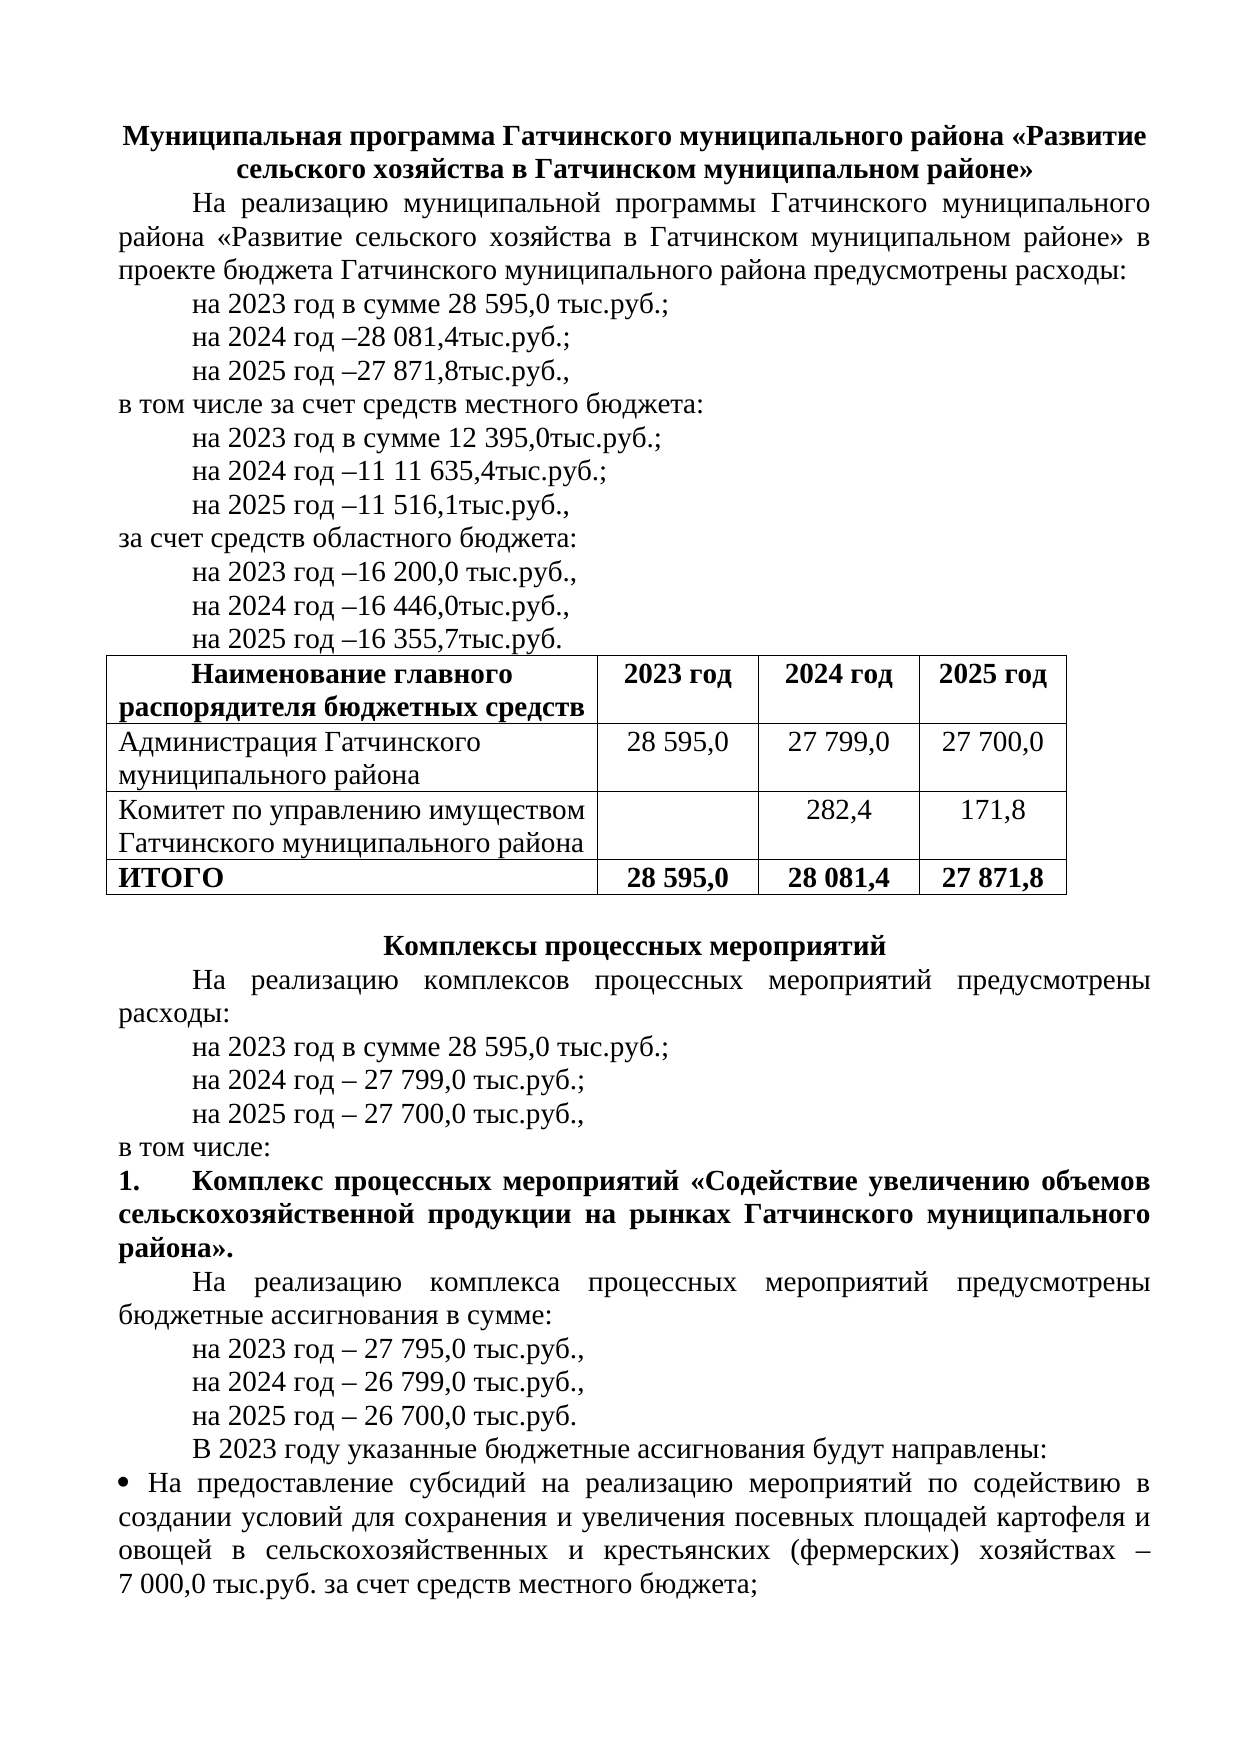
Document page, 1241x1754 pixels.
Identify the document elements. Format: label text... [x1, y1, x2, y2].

table_header 2025 год [920, 656, 1066, 723]
text на 2024 год –16 446,0тыс.руб., [118, 588, 1152, 621]
list на 2023 год – 27 795,0 тыс.руб., [192, 1331, 1152, 1364]
table_cell [598, 792, 758, 859]
table_cell 28 081,4 [759, 860, 919, 894]
list В 2023 году указанные бюджетные ассигнования будут направлены: [192, 1431, 1152, 1465]
text на 2025 год –16 355,7тыс.руб. [118, 621, 1152, 655]
text На реализацию муниципальной программы Гатчинского муниципального района «Развитие сельского хозяйства в Гатчинском муниципальном районе» в проекте бюджета Гатчинского муниципального района предусмотрены расходы: [118, 185, 1152, 286]
list на 2024 год – 26 799,0 тыс.руб., [192, 1364, 1152, 1398]
text на 2025 год – 27 700,0 тыс.руб., [118, 1096, 1152, 1129]
table_cell 27 700,0 [920, 724, 1066, 791]
text на 2023 год в сумме 28 595,0 тыс.руб.; [118, 1029, 1152, 1062]
text на 2025 год –27 871,8тыс.руб., [118, 353, 1152, 386]
table_cell 171,8 [920, 792, 1066, 859]
text на 2024 год –28 081,4тыс.руб.; [118, 319, 1152, 353]
table_cell 282,4 [759, 792, 919, 859]
table_cell 27 799,0 [759, 724, 919, 791]
list Комплекс процессных мероприятий «Содействие увеличению объемов сельскохозяйственной продукции на рынках Гатчинского муниципального района». [118, 1163, 1152, 1264]
table_header Наименование главного распорядителя бюджетных средств [107, 656, 597, 723]
table_cell ИТОГО [107, 860, 597, 894]
table_header 2024 год [759, 656, 919, 723]
text Комплексы процессных мероприятий [118, 928, 1152, 962]
text на 2023 год в сумме 28 595,0 тыс.руб.; [118, 286, 1152, 319]
table_cell Комитет по управлению имуществом Гатчинского муниципального района [107, 792, 597, 859]
table_cell 27 871,8 [920, 860, 1066, 894]
list На предоставление субсидий на реализацию мероприятий по содействию в создании условий для сохранения и увеличения посевных площадей картофеля и овощей в сельскохозяйственных и крестьянских (фермерских) хозяйствах – 7 000,0 тыс.руб. за счет средств местного бюджета; [118, 1465, 1152, 1599]
list на 2025 год – 26 700,0 тыс.руб. [192, 1398, 1152, 1431]
subtitle Муниципальная программа Гатчинского муниципального района «Развитие сельского хозяйства в Гатчинском муниципальном районе» [118, 118, 1152, 185]
text в том числе за счет средств местного бюджета: [118, 386, 1152, 420]
text за счет средств областного бюджета: [118, 521, 1152, 554]
table_header 2023 год [598, 656, 758, 723]
table_cell 28 595,0 [598, 724, 758, 791]
text на 2023 год в сумме 12 395,0тыс.руб.; [118, 420, 1152, 453]
text на 2024 год –11 11 635,4тыс.руб.; [118, 453, 1152, 487]
text на 2024 год – 27 799,0 тыс.руб.; [118, 1062, 1152, 1096]
table_cell Администрация Гатчинского муниципального района [107, 724, 597, 791]
text на 2025 год –11 516,1тыс.руб., [118, 487, 1152, 521]
list На реализацию комплекса процессных мероприятий предусмотрены бюджетные ассигнования в сумме: [118, 1264, 1152, 1331]
table_cell 28 595,0 [598, 860, 758, 894]
text на 2023 год –16 200,0 тыс.руб., [118, 554, 1152, 588]
text На реализацию комплексов процессных мероприятий предусмотрены расходы: [118, 962, 1152, 1029]
text в том числе: [118, 1129, 1152, 1163]
